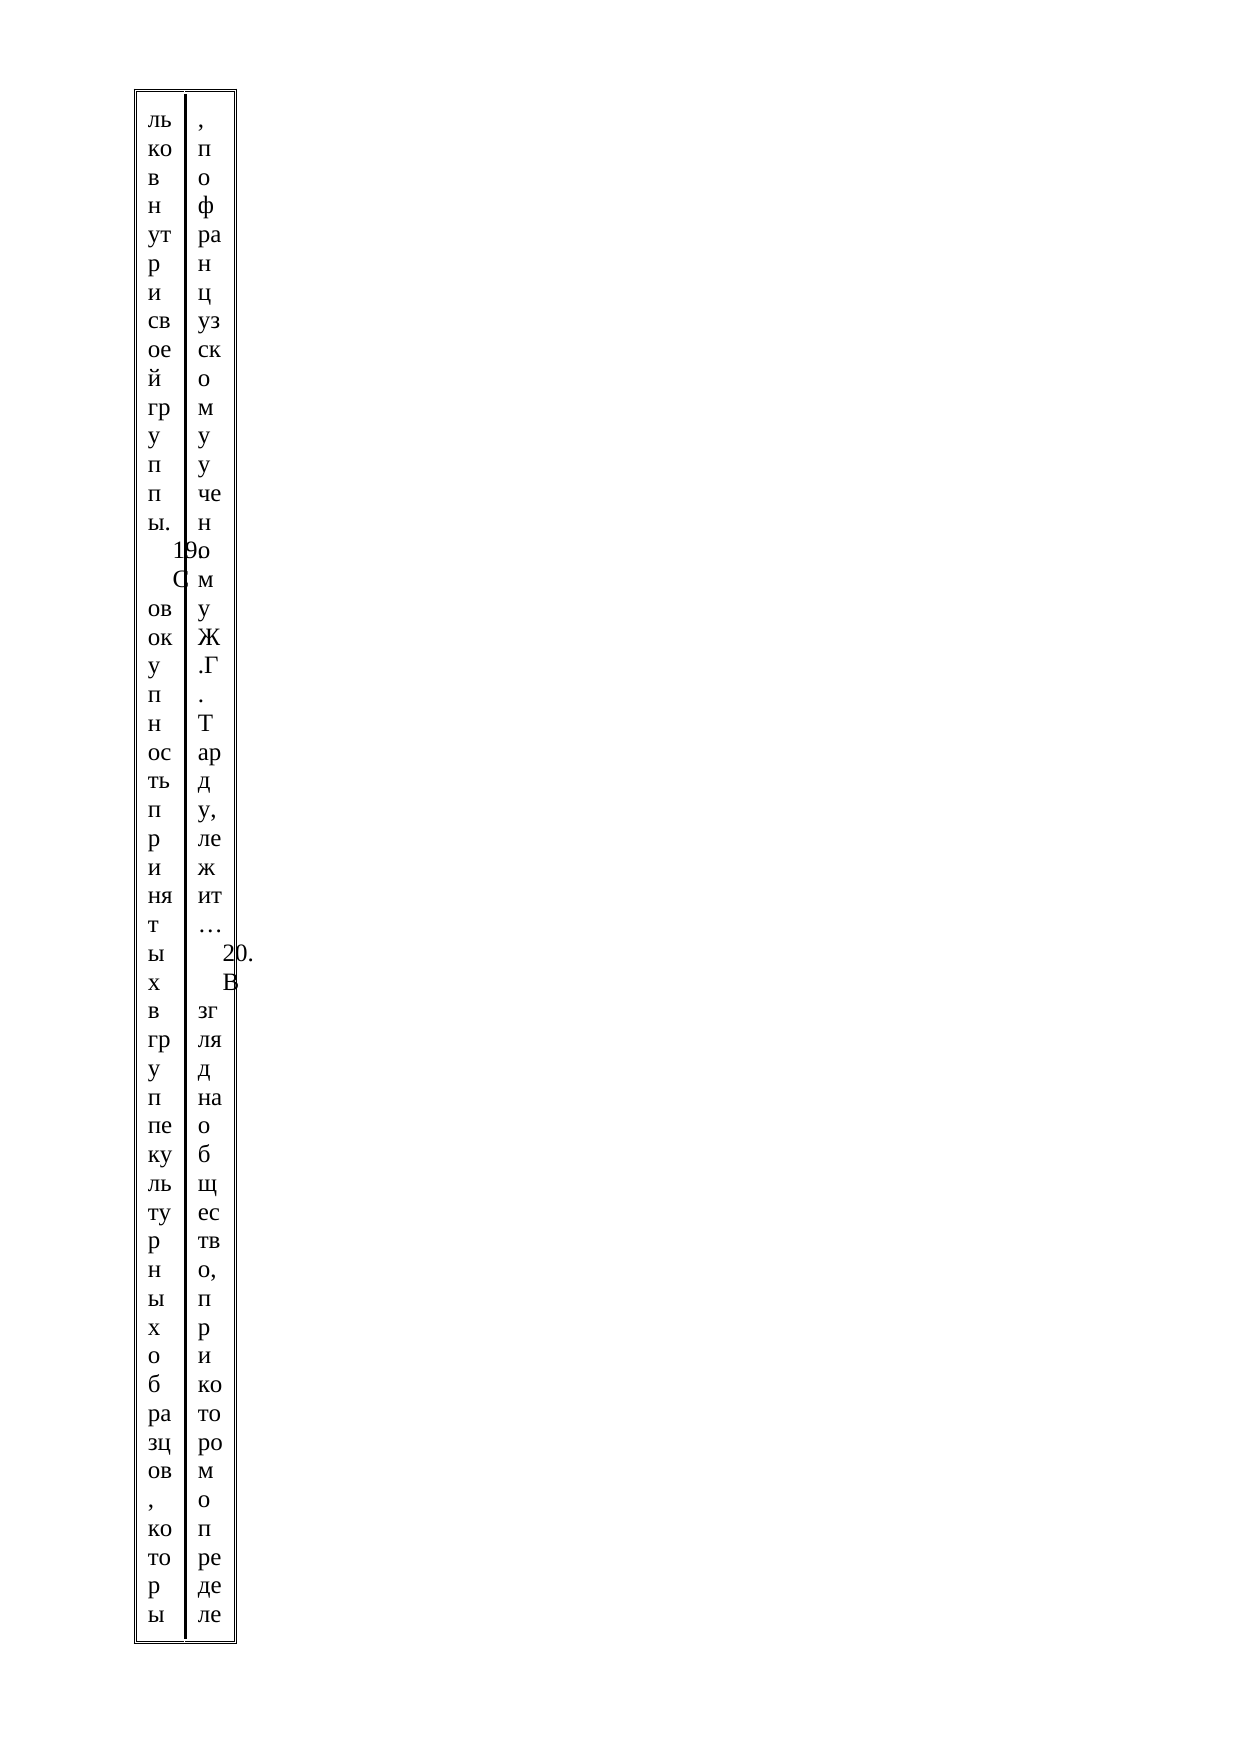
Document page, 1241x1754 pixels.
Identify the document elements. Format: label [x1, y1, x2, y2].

table_cell [137, 90, 185, 1641]
table_cell [185, 92, 234, 1641]
